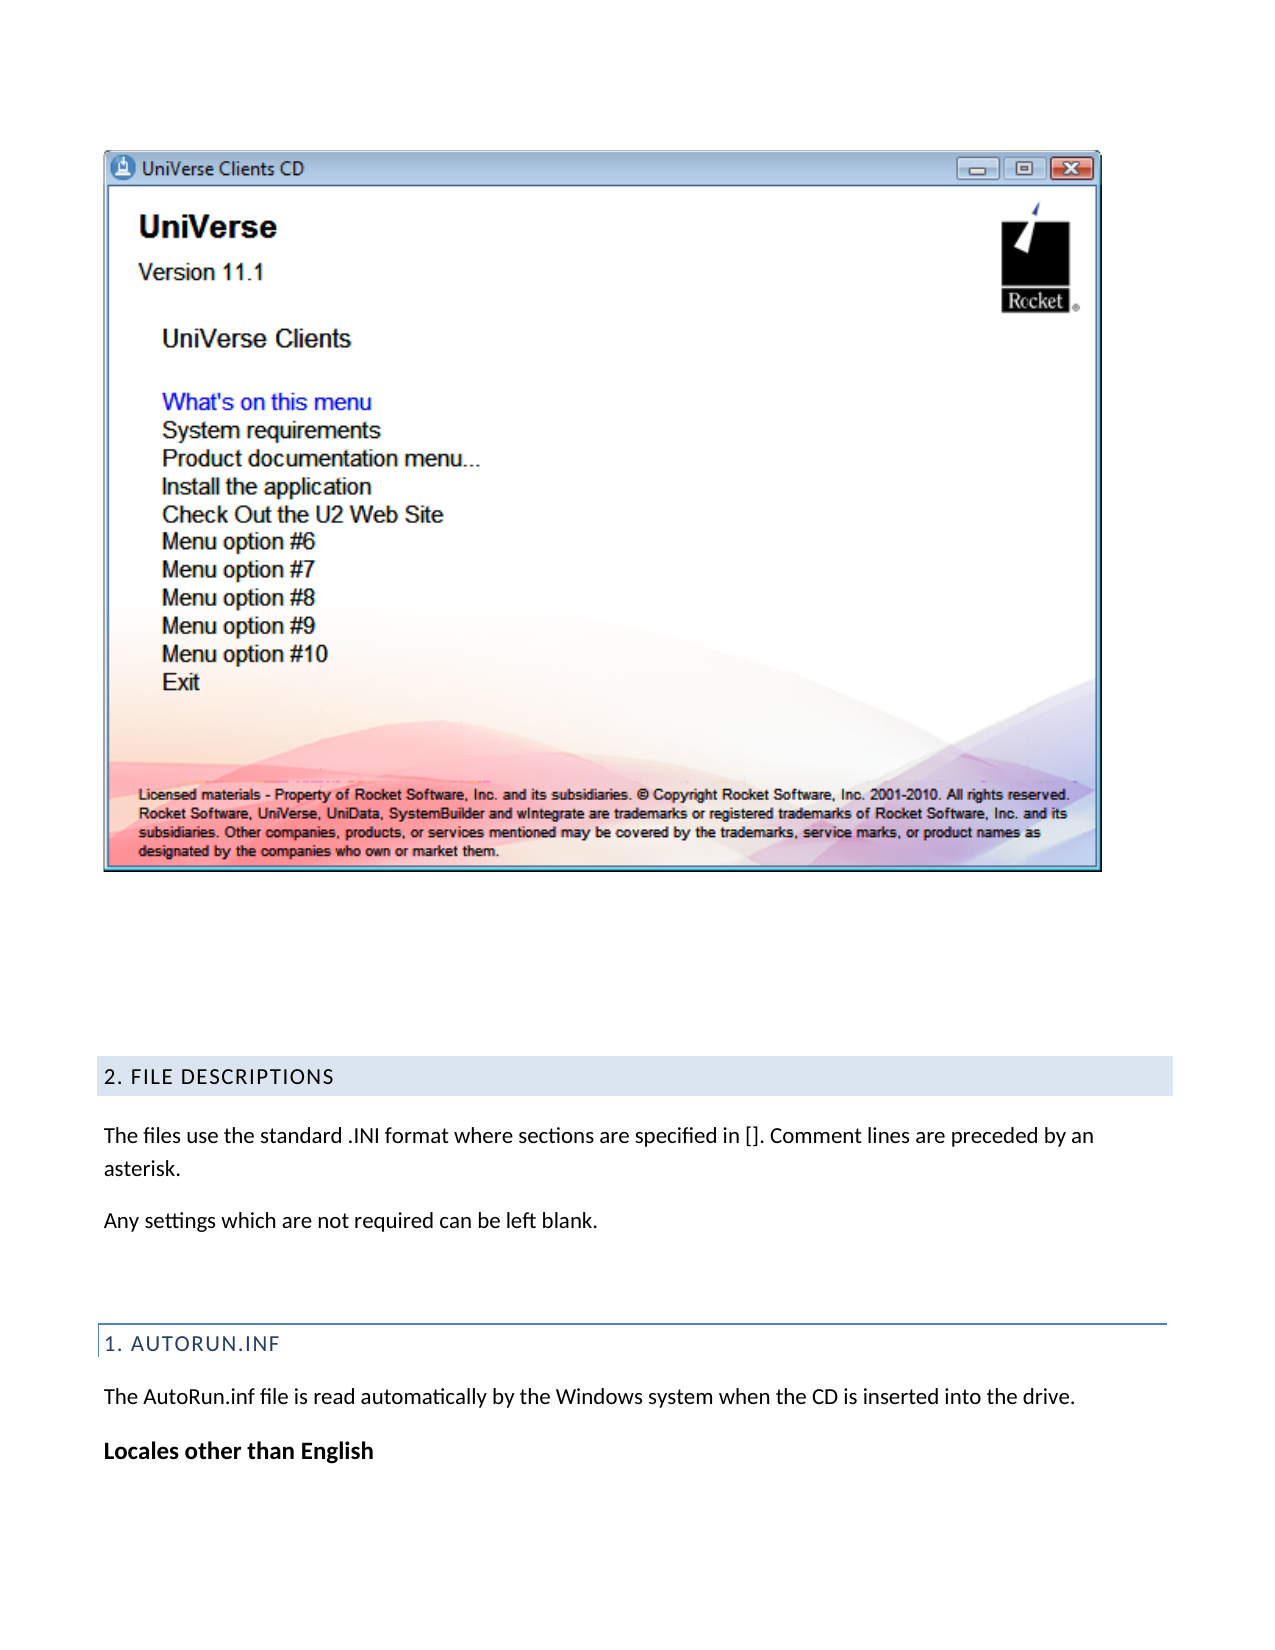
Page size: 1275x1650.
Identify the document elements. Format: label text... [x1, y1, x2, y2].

text The AutoRun.inf file is read automatically by the Windows system when the CD is inserted into the drive. [103, 1382, 1167, 1410]
subtitle 1. AutoRun.inf [99, 1325, 1167, 1357]
text Locales other than English [103, 1435, 1167, 1465]
text The files use the standard .INI format where sections are specified in []. Comment lines are preceded by an asterisk. [103, 1121, 1167, 1182]
picture [103, 150, 1102, 872]
subtitle 2. File descriptions [104, 1062, 1167, 1090]
text Any settings which are not required can be left blank. [103, 1207, 1167, 1235]
